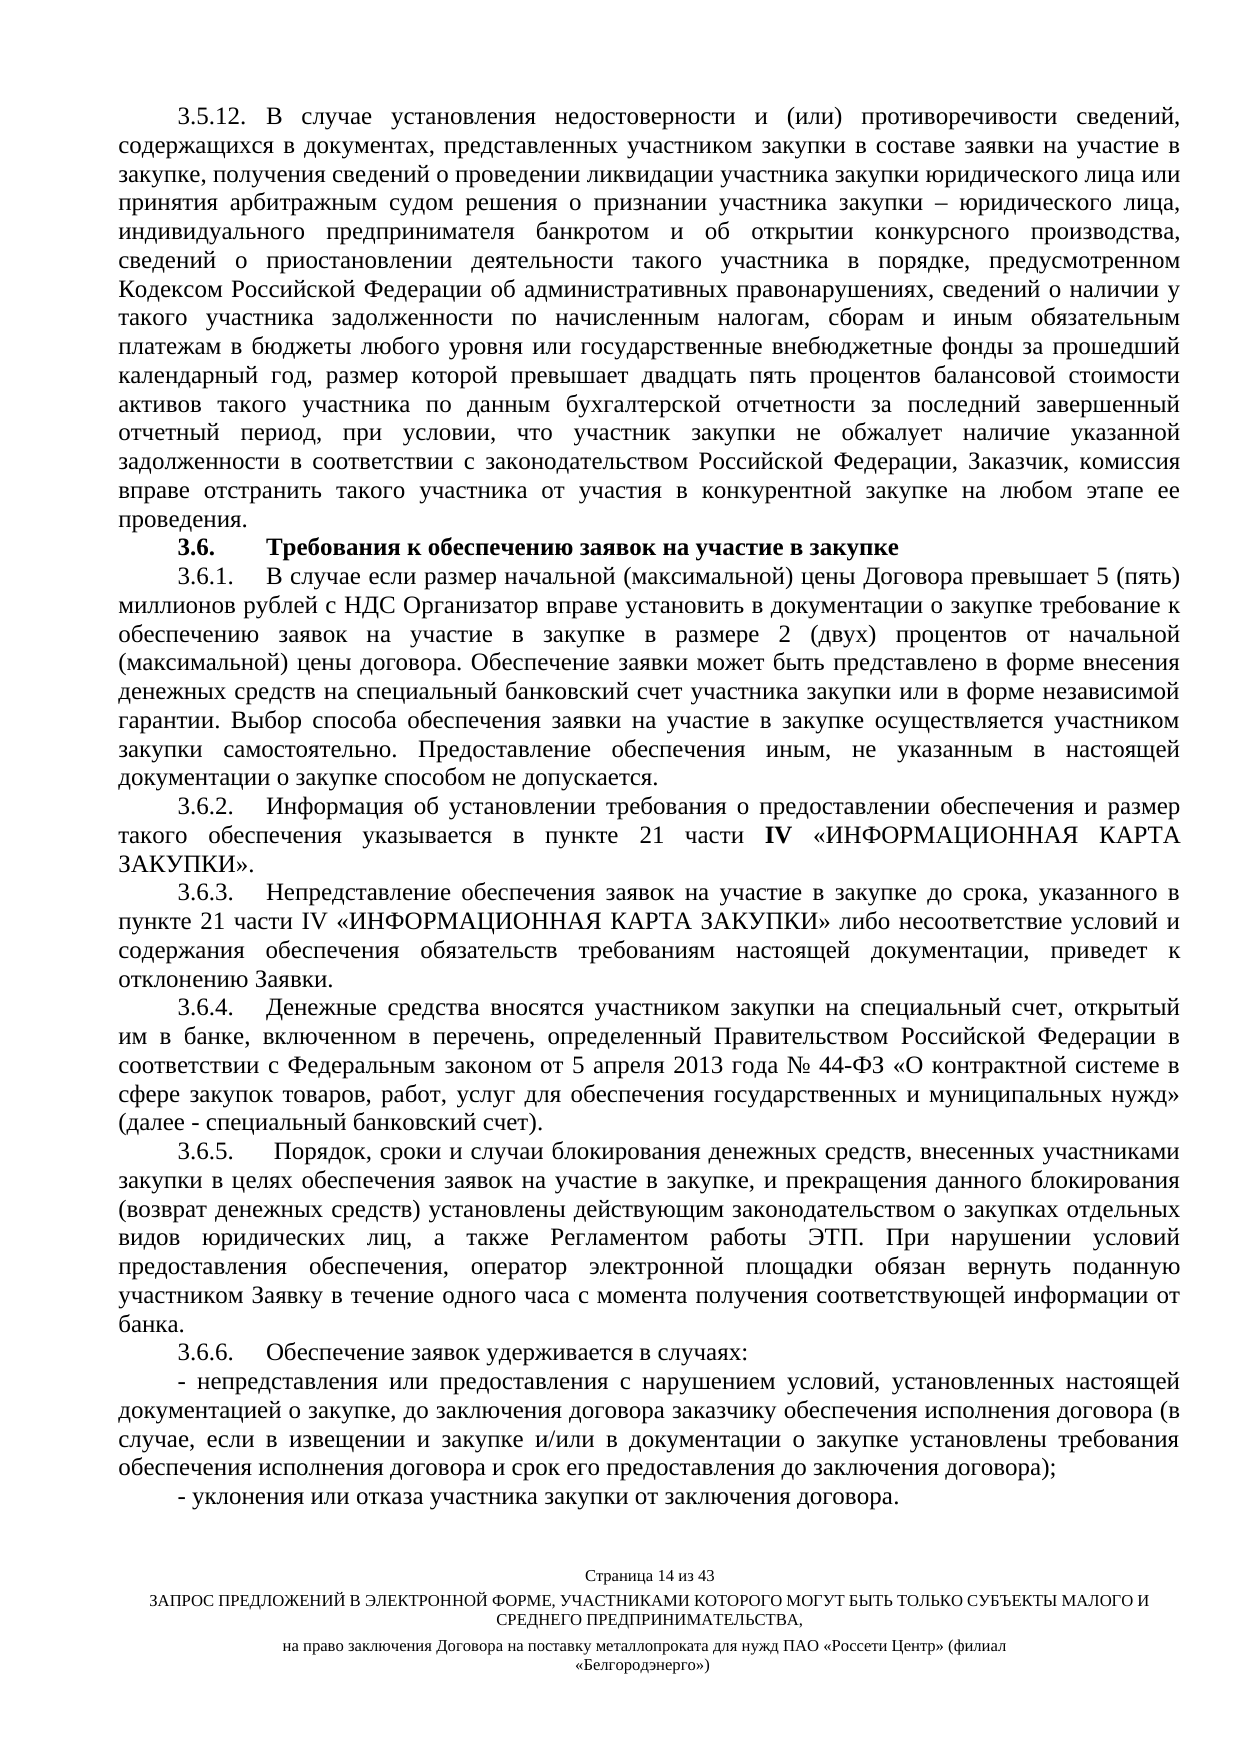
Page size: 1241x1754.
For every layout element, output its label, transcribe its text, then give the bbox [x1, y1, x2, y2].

subtitle Денежные средства вносятся участником закупки на специальный счет, открытый им в банке, включенном в перечень, определенный Правительством Российской Федерации в соответствии с Федеральным законом от 5 апреля 2013 года № 44-ФЗ «О контрактной системе в сфере закупок товаров, работ, услуг для обеспечения государственных и муниципальных нужд» (далее - специальный банковский счет). [118, 992, 1181, 1136]
text - уклонения или отказа участника закупки от заключения договора. [118, 1481, 1181, 1510]
text - непредставления или предоставления с нарушением условий, установленных настоящей документацией о закупке, до заключения договора заказчику обеспечения исполнения договора (в случае, если в извещении и закупке и/или в документации о закупке установлены требования обеспечения исполнения договора и срок его предоставления до заключения договора); [118, 1366, 1181, 1481]
subtitle Непредставление обеспечения заявок на участие в закупке до срока, указанного в пункте 21 части IV «ИНФОРМАЦИОННАЯ КАРТА ЗАКУПКИ» либо несоответствие условий и содержания обеспечения обязательств требованиям настоящей документации, приведет к отклонению Заявки. [118, 877, 1181, 992]
subtitle Порядок, сроки и случаи блокирования денежных средств, внесенных участниками закупки в целях обеспечения заявок на участие в закупке, и прекращения данного блокирования (возврат денежных средств) установлены действующим законодательством о закупках отдельных видов юридических лиц, а также Регламентом работы ЭТП. При нарушении условий предоставления обеспечения, оператор электронной площадки обязан вернуть поданную участником Заявку в течение одного часа с момента получения соответствующей информации от банка. [118, 1136, 1181, 1337]
subtitle В случае установления недостоверности и (или) противоречивости сведений, содержащихся в документах, представленных участником закупки в составе заявки на участие в закупке, получения сведений о проведении ликвидации участника закупки юридического лица или принятия арбитражным судом решения о признании участника закупки – юридического лица, индивидуального предпринимателя банкротом и об открытии конкурсного производства, сведений о приостановлении деятельности такого участника в порядке, предусмотренном Кодексом Российской Федерации об административных правонарушениях, сведений о наличии у такого участника задолженности по начисленным налогам, сборам и иным обязательным платежам в бюджеты любого уровня или государственные внебюджетные фонды за прошедший календарный год, размер которой превышает двадцать пять процентов балансовой стоимости активов такого участника по данным бухгалтерской отчетности за последний завершенный отчетный период, при условии, что участник закупки не обжалует наличие указанной задолженности в соответствии с законодательством Российской Федерации, Заказчик, комиссия вправе отстранить такого участника от участия в конкурентной закупке на любом этапе ее проведения. [118, 101, 1181, 532]
subtitle Обеспечение заявок удерживается в случаях: [118, 1337, 1181, 1366]
subtitle В случае если размер начальной (максимальной) цены Договора превышает 5 (пять) миллионов рублей с НДС Организатор вправе установить в документации о закупке требование к обеспечению заявок на участие в закупке в размере 2 (двух) процентов от начальной (максимальной) цены договора. Обеспечение заявки может быть представлено в форме внесения денежных средств на специальный банковский счет участника закупки или в форме независимой гарантии. Выбор способа обеспечения заявки на участие в закупке осуществляется участником закупки самостоятельно. Предоставление обеспечения иным, не указанным в настоящей документации о закупке способом не допускается. [118, 561, 1181, 791]
subtitle Информация об установлении требования о предоставлении обеспечения и размер такого обеспечения указывается в пункте 21 части IV «ИНФОРМАЦИОННАЯ КАРТА ЗАКУПКИ». [118, 791, 1181, 877]
subtitle Требования к обеспечению заявок на участие в закупке [118, 532, 1181, 561]
